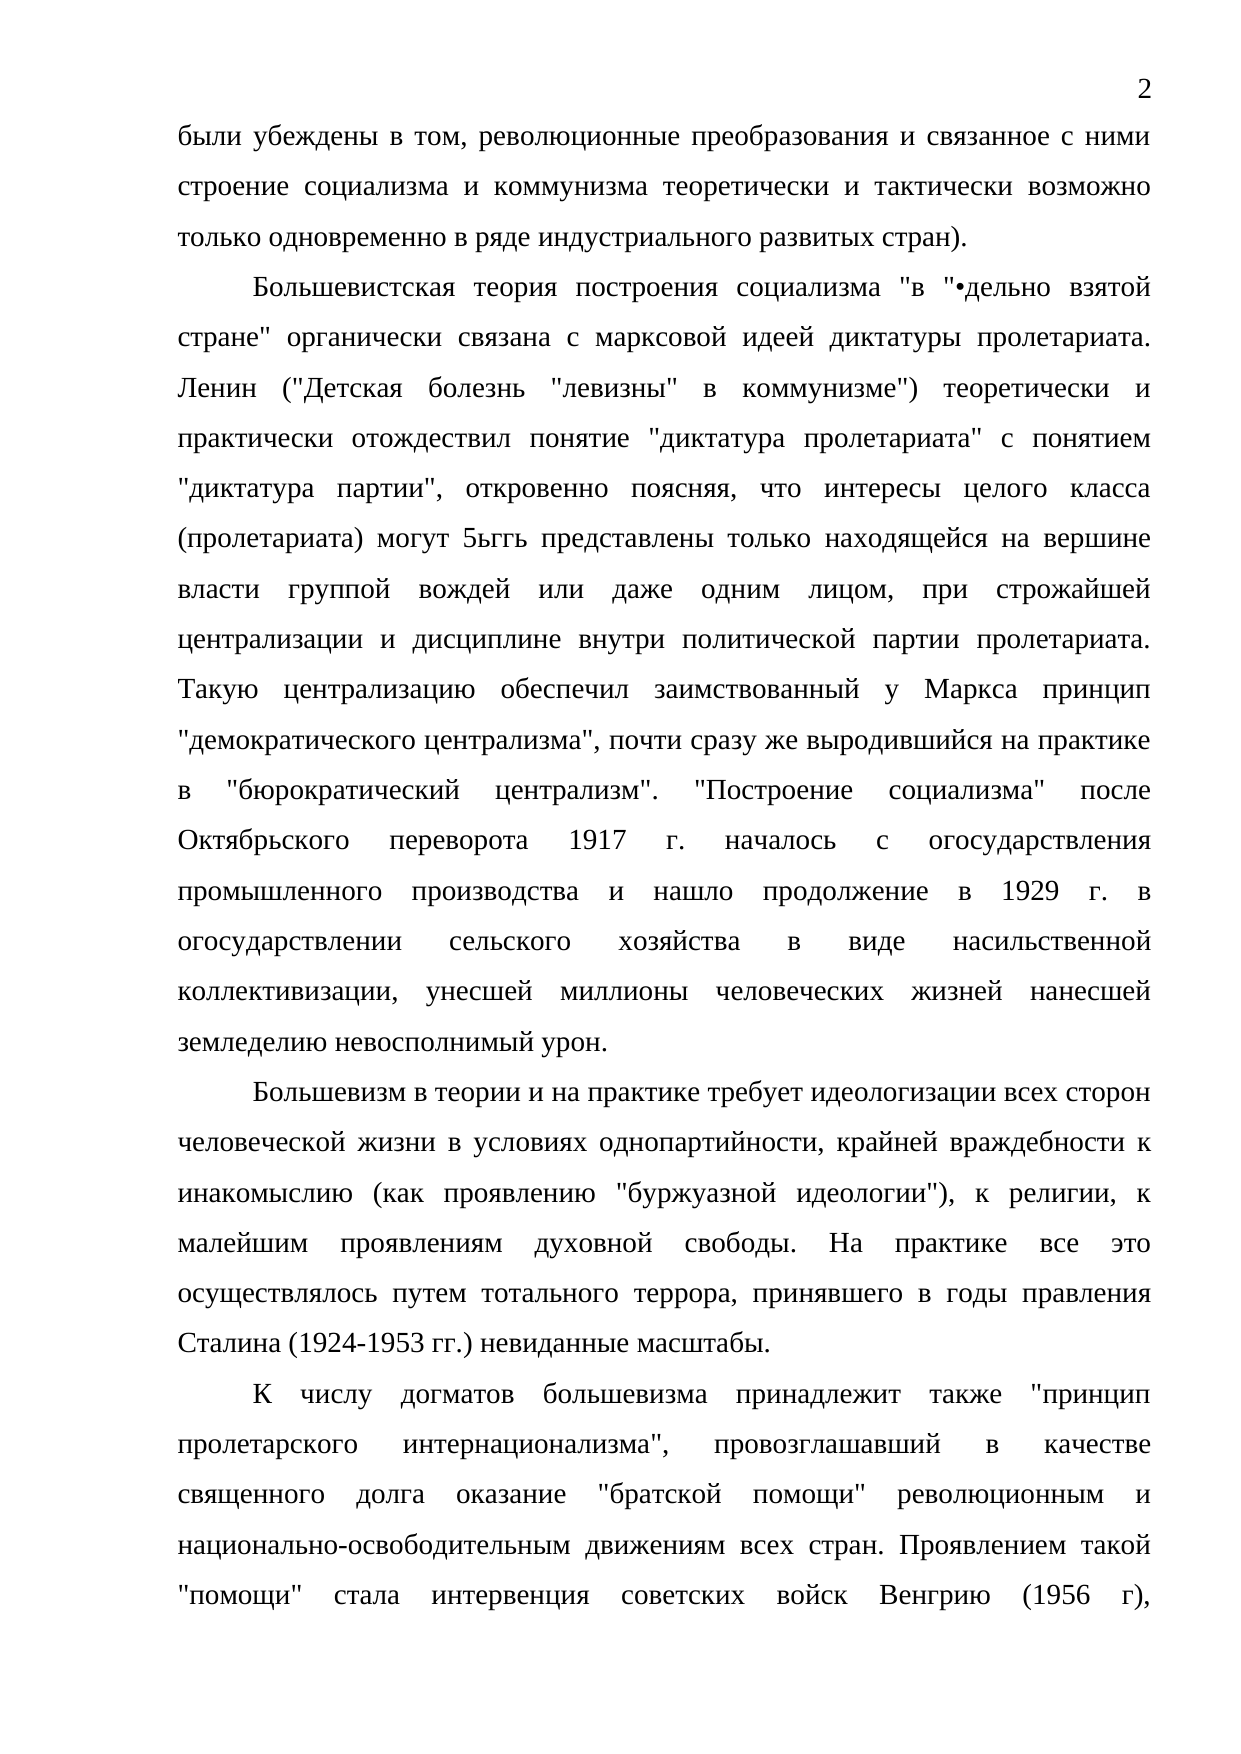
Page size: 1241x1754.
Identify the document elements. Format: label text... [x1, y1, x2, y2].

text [177, 118, 1152, 252]
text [177, 1376, 1152, 1611]
text Большевистская теория построения социализма "в "•дельно взятой стране" органически связана с марксовой идеей диктатуры пролетариата. Ленин ("Детская болезнь "левизны" в коммунизме") теоретически и практически отождествил понятие "диктатура пролетариата" с понятием "диктатура партии", откровенно поясняя, что интересы целого класса (пролетариата) могут 5ьггь представлены только находящейся на вершине власти группой вождей или даже одним лицом, при строжайшей централизации и дисциплине внутри политической партии пролетариата. Такую централизацию обеспечил заимствованный у Маркса принцип "демократического централизма", почти сразу же выродившийся на практике в "бюрократический централизм". "Построение социализма" после Октябрьского переворота 1917 г. началось с огосударствления промышленного производства и нашло продолжение в 1929 г. в огосударствлении сельского хозяйства в виде насильственной коллективизации, унесшей миллионы человеческих жизней нанесшей земледелию невосполнимый урон. [177, 269, 1152, 1057]
text Большевизм в теории и на практике требует идеологизации всех сторон человеческой жизни в условиях однопартийности, крайней враждебности к инакомыслию (как проявлению "буржуазной идеологии"), к религии, к малейшим проявлениям духовной свободы. На практике все это осуществлялось путем тотального террора, принявшего в годы правления Сталина (1924-1953 гг.) невиданные масштабы. [177, 1074, 1152, 1359]
